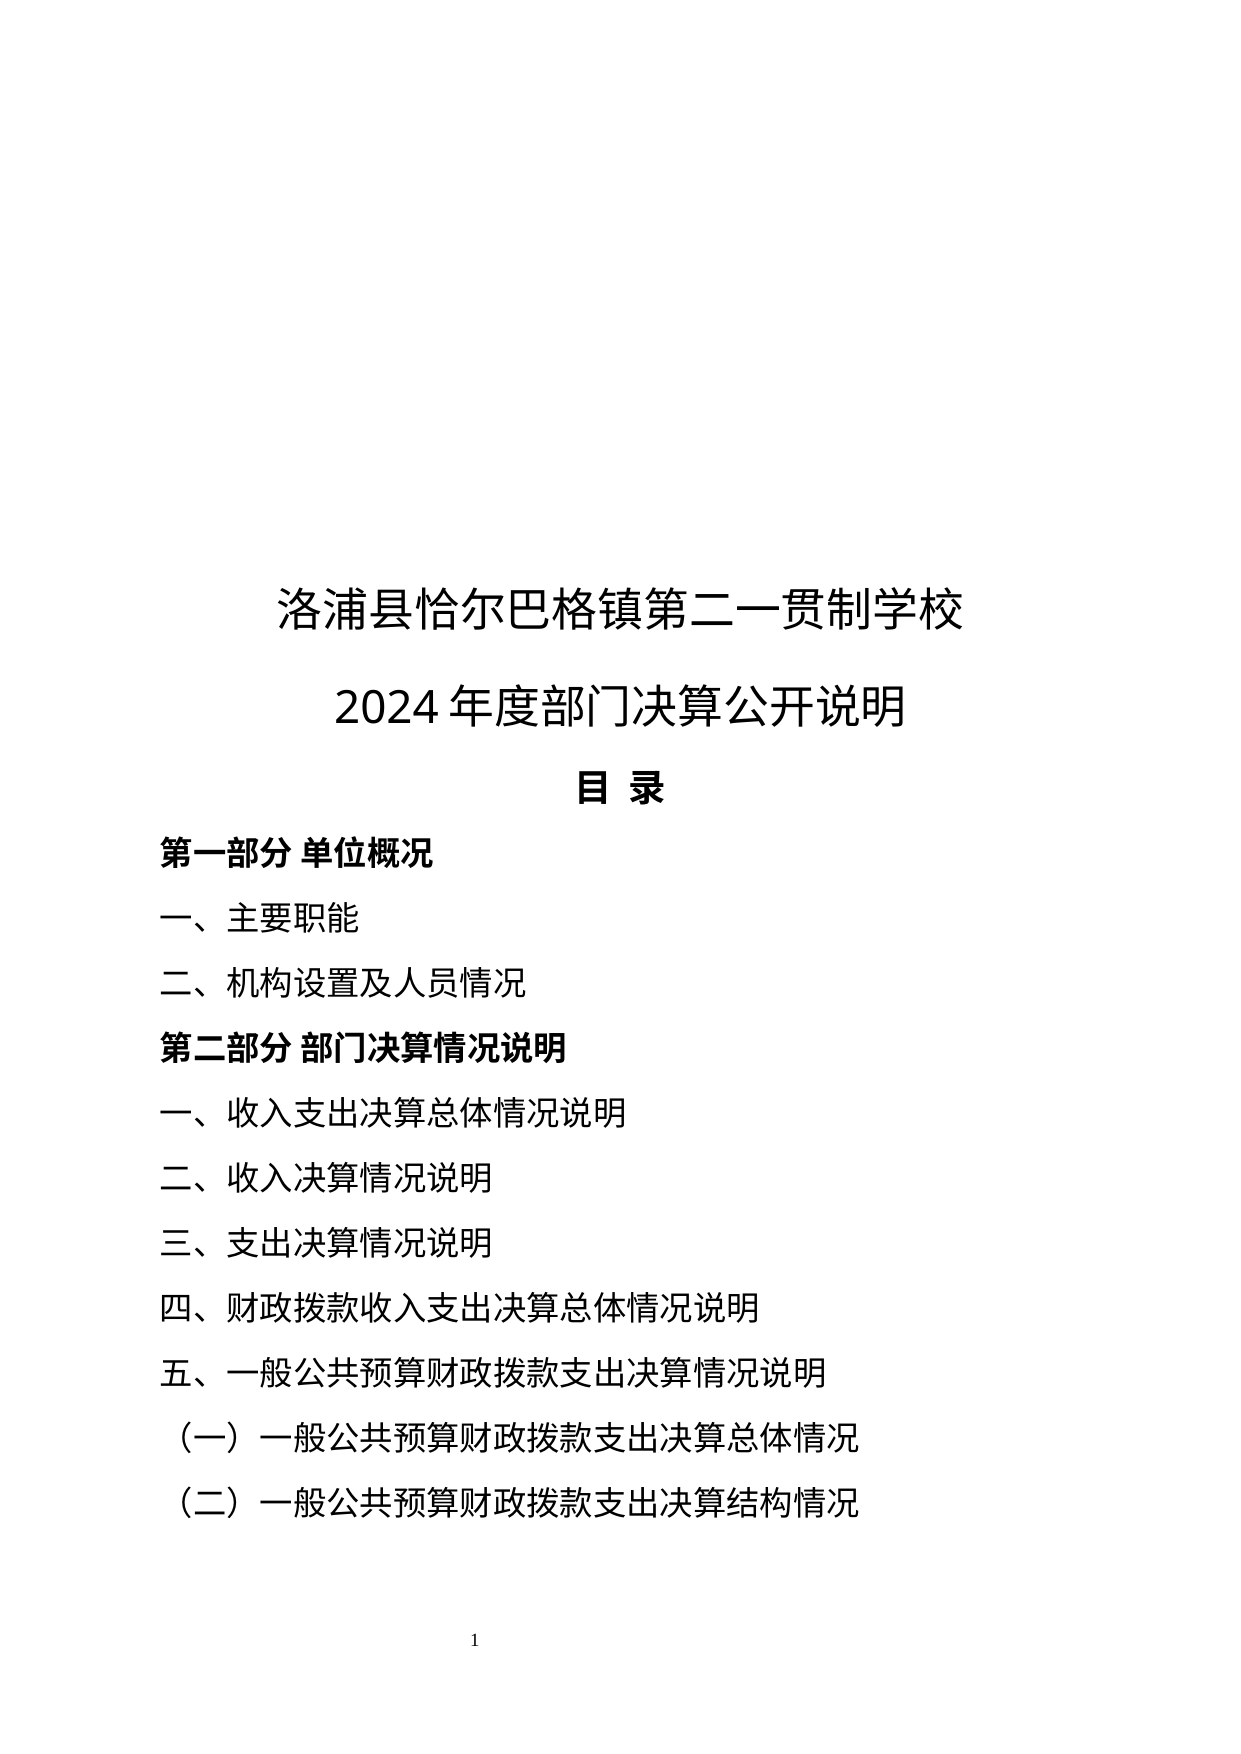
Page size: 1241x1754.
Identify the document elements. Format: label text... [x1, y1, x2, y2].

text 目 录 [159, 753, 1081, 818]
text 第一部分 单位概况 [159, 818, 1081, 883]
text 2024年度部门决算公开说明 [159, 655, 1081, 753]
text 一、收入支出决算总体情况说明 [159, 1078, 1081, 1143]
text 一、主要职能 [159, 883, 1081, 948]
text 二、机构设置及人员情况 [159, 948, 1081, 1013]
text （二）一般公共预算财政拨款支出决算结构情况 [159, 1468, 1081, 1533]
text （一）一般公共预算财政拨款支出决算总体情况 [159, 1403, 1081, 1468]
text 五、一般公共预算财政拨款支出决算情况说明 [159, 1338, 1081, 1403]
text 第二部分 部门决算情况说明 [159, 1013, 1081, 1078]
text 二、收入决算情况说明 [159, 1143, 1081, 1208]
text 洛浦县恰尔巴格镇第二一贯制学校 [159, 558, 1081, 655]
text 四、财政拨款收入支出决算总体情况说明 [159, 1273, 1081, 1338]
text 三、支出决算情况说明 [159, 1208, 1081, 1273]
